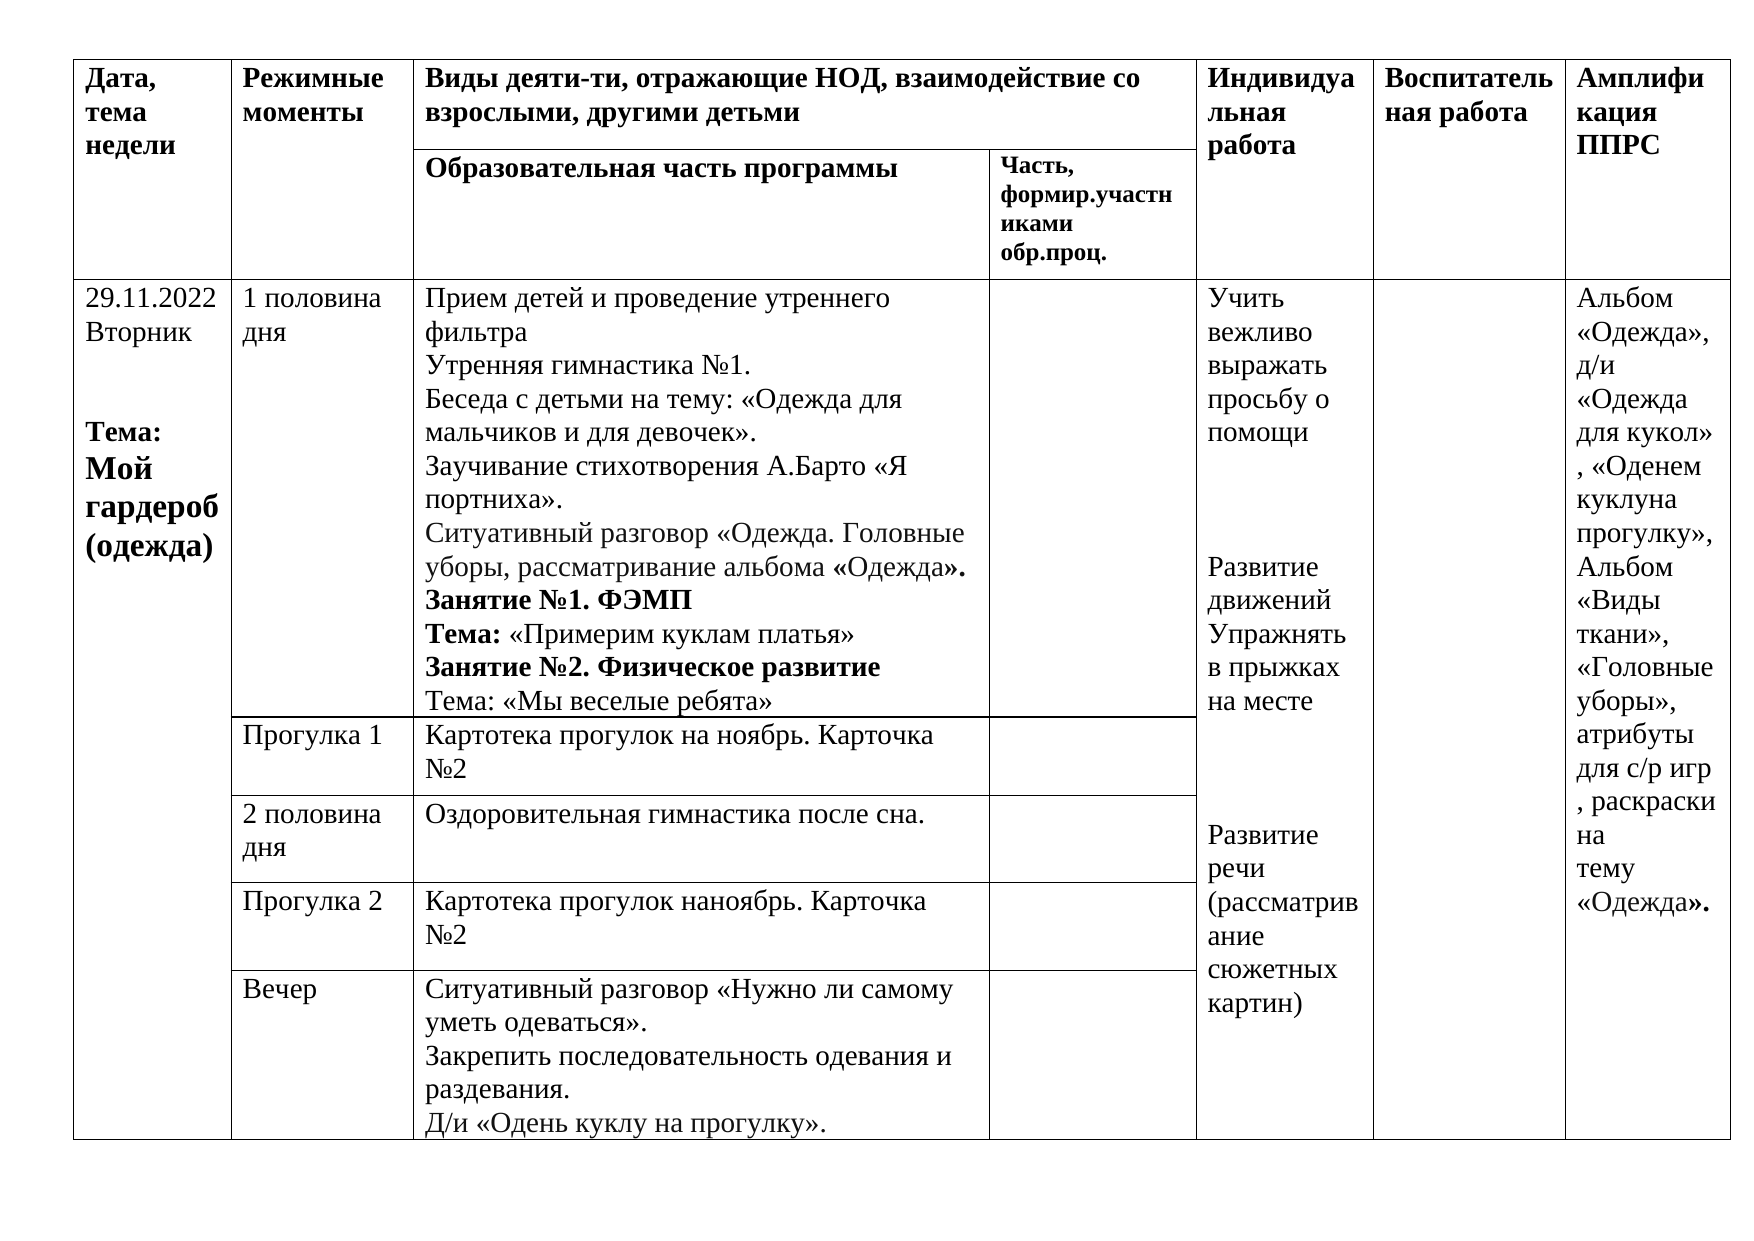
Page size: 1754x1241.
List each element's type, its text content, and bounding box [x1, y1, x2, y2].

table_cell [990, 718, 1196, 795]
table_cell Виды деяти-ти, отражающие НОД, взаимодействие со взрослыми, другими детьми [414, 60, 1196, 149]
table_cell Вечер [232, 971, 413, 1138]
table_cell Картотека прогулок на ноябрь. Карточка №2 [414, 718, 989, 795]
table_cell Прогулка 1 [232, 718, 413, 795]
table_cell [990, 971, 1196, 1138]
table_cell [990, 883, 1196, 970]
table_cell [1374, 280, 1565, 1138]
table_cell Прогулка 2 [232, 883, 413, 970]
table_cell Часть, формир.участниками обр.проц. [990, 150, 1196, 279]
table_cell Режимные моменты [232, 60, 413, 279]
table_cell Учить вежливо выражать просьбу о помощи Развитие движений Упражнять в прыжках на месте Развитие речи (рассматривание сюжетных картин) [1197, 280, 1373, 1138]
table_cell Воспитательная работа [1374, 60, 1565, 279]
table_cell Ситуативный разговор «Нужно ли самому уметь одеваться». Закрепить последовательность одевания и раздевания. Д/и «Одень куклу на прогулку». [414, 971, 989, 1138]
table_cell Образовательная часть программы [414, 150, 989, 279]
table_cell Оздоровительная гимнастика после сна. [414, 796, 989, 882]
table_cell Дата, тема недели [74, 60, 231, 279]
table_cell Амплификация ППРС [1566, 60, 1730, 279]
table_cell [990, 796, 1196, 882]
table_cell 1 половина дня [232, 280, 413, 716]
table_cell 29.11.2022 Вторник Тема: Мой гардероб (одежда) [74, 280, 231, 1138]
table_cell Картотека прогулок наноябрь. Карточка №2 [414, 883, 989, 970]
table_cell Индивидуальная работа [1197, 60, 1373, 279]
table_cell 2 половина дня [232, 796, 413, 882]
table_cell [990, 280, 1196, 716]
table_cell Прием детей и проведение утреннего фильтра Утренняя гимнастика №1. Беседа с детьми на тему: «Одежда для мальчиков и для девочек». Заучивание стихотворения А.Барто «Я портниха». Ситуативный разговор «Одежда. Головные уборы, рассматривание альбома «Одежда». Занятие №1. ФЭМП Тема: «Примерим куклам платья» Занятие №2. Физическое развитие Тема: «Мы веселые ребята» [414, 280, 989, 716]
